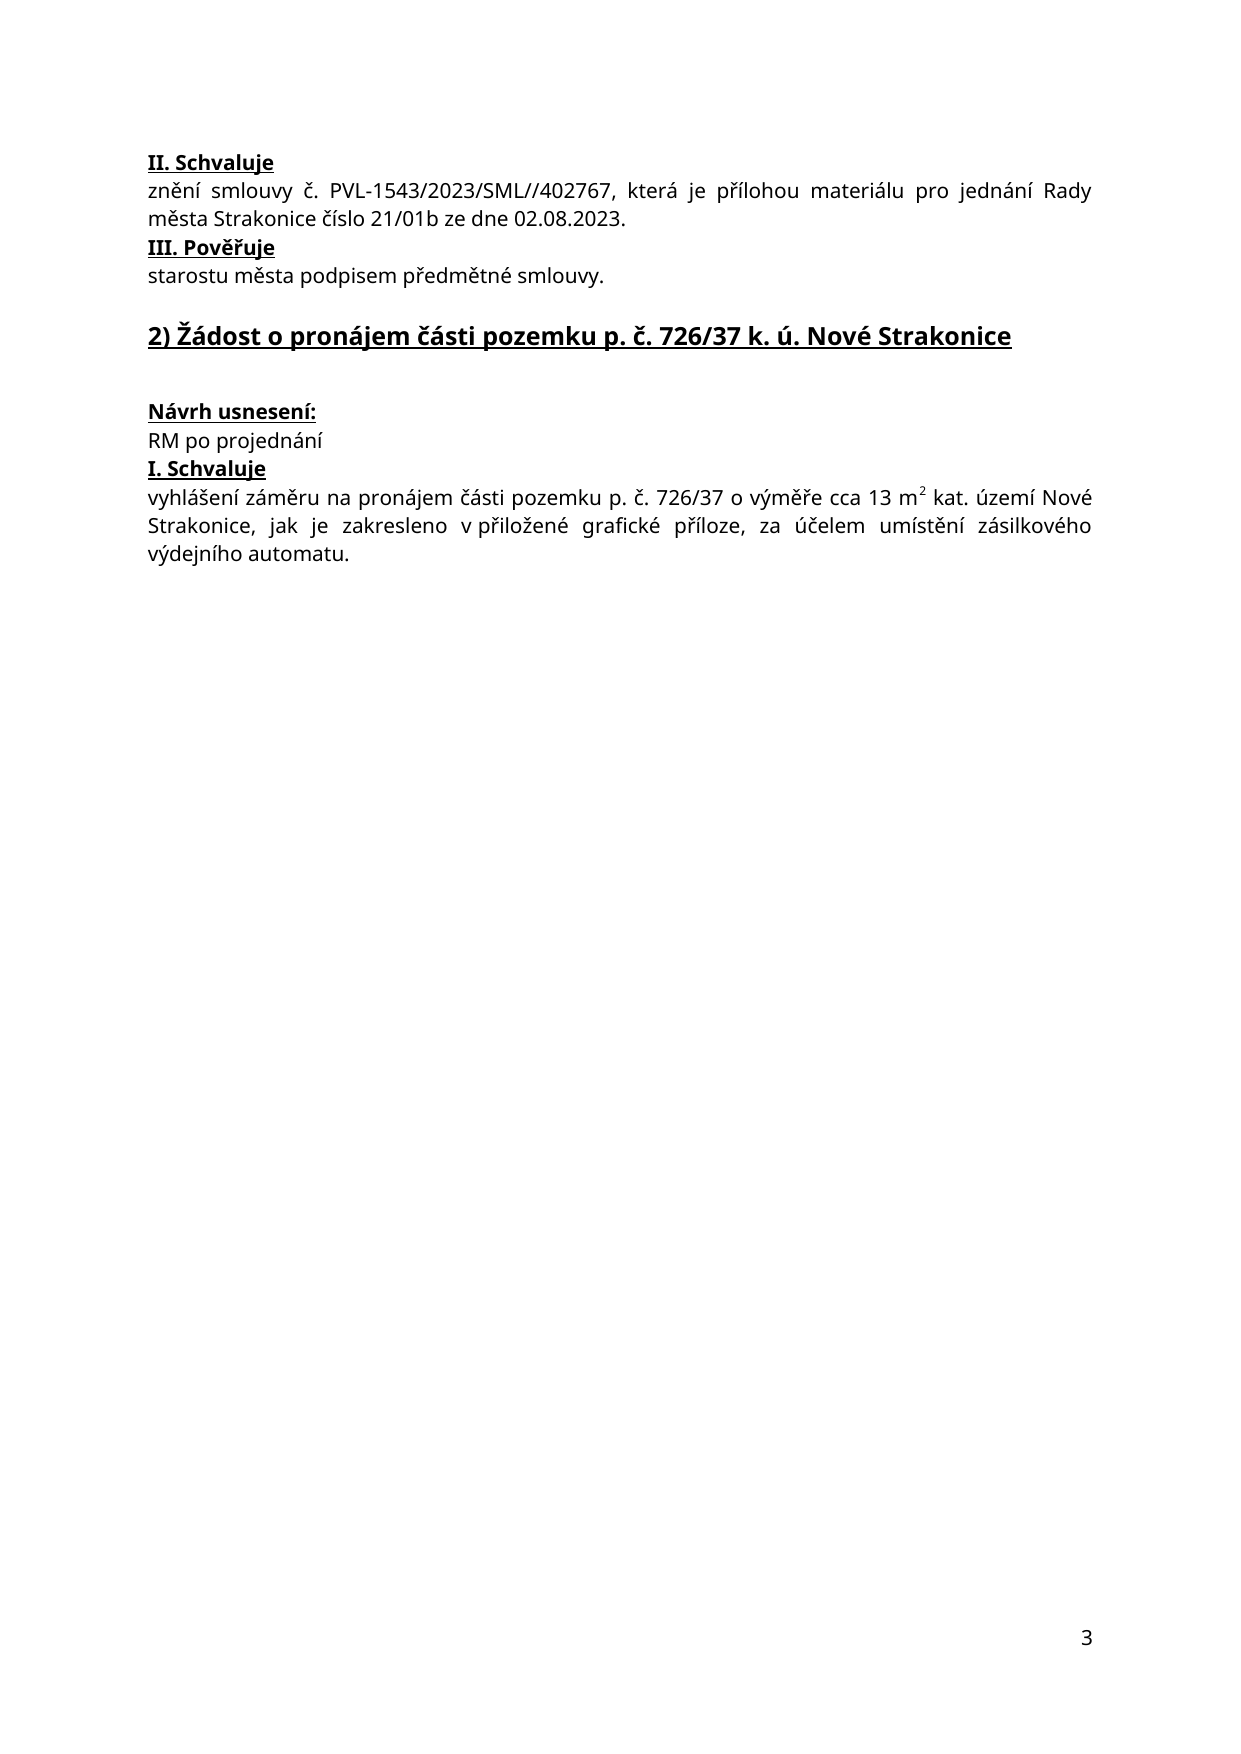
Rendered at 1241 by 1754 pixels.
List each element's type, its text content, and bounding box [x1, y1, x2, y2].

subtitle 2) Žádost o pronájem části pozemku p. č. 726/37 k. ú. Nové Strakonice [148, 318, 1093, 352]
text znění smlouvy č. PVL-1543/2023/SML//402767, která je přílohou materiálu pro jednání Rady města Strakonice číslo 21/01b ze dne 02.08.2023. [148, 176, 1093, 233]
text RM po projednání [148, 426, 1093, 454]
text vyhlášení záměru na pronájem části pozemku p. č. 726/37 o výměře cca 13 m2 kat. území Nové Strakonice, jak je zakresleno v přiložené grafické příloze, za účelem umístění zásilkového výdejního automatu. [148, 483, 1093, 568]
text Návrh usnesení: [148, 397, 1093, 426]
text II. Schvaluje [148, 148, 1093, 176]
text starostu města podpisem předmětné smlouvy. [148, 261, 1093, 290]
text III. Pověřuje [148, 233, 1093, 261]
text I. Schvaluje [148, 454, 1093, 483]
